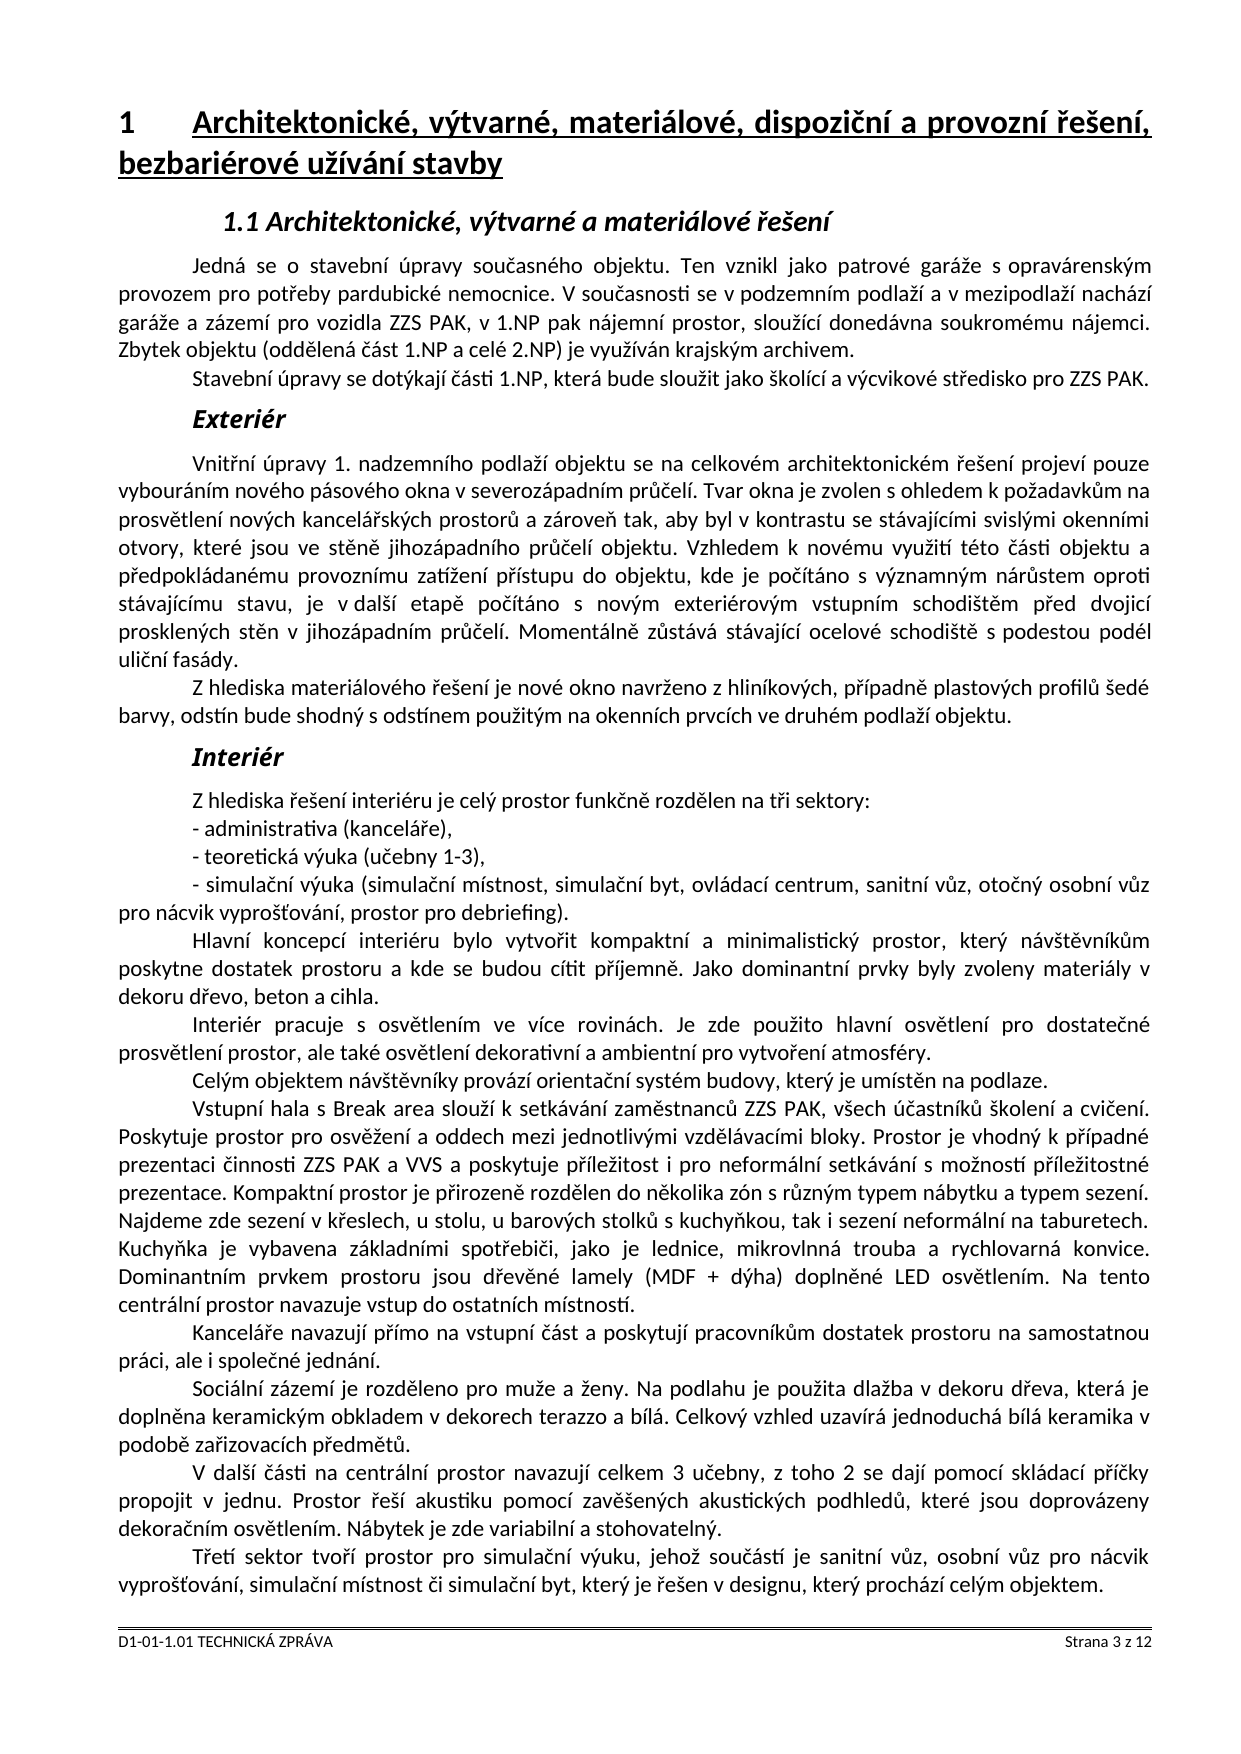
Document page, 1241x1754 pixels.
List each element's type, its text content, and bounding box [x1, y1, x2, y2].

text Vnitřní úpravy 1. nadzemního podlaží objektu se na celkovém architektonickém řešení projeví pouze vybouráním nového pásového okna v severozápadním průčelí. Tvar okna je zvolen s ohledem k požadavkům na prosvětlení nových kancelářských prostorů a zároveň tak, aby byl v kontrastu se stávajícími svislými okenními otvory, které jsou ve stěně jihozápadního průčelí objektu. Vzhledem k novému využití této části objektu a předpokládanému provoznímu zatížení přístupu do objektu, kde je počítáno s významným nárůstem oproti stávajícímu stavu, je v další etapě počítáno s novým exteriérovým vstupním schodištěm před dvojicí prosklených stěn v jihozápadním průčelí. Momentálně zůstává stávající ocelové schodiště s podestou podél uliční fasády. [118, 449, 1152, 673]
text - teoretická výuka (učebny 1-3), [118, 842, 1152, 870]
subtitle Architektonické, výtvarné a materiálové řešení [148, 203, 1152, 239]
text Z hlediska řešení interiéru je celý prostor funkčně rozdělen na tři sektory: [118, 786, 1152, 814]
text Kanceláře navazují přímo na vstupní část a poskytují pracovníkům dostatek prostoru na samostatnou práci, ale i společné jednání. [118, 1318, 1152, 1374]
text - administrativa (kanceláře), [118, 814, 1152, 842]
text Jedná se o stavební úpravy současného objektu. Ten vznikl jako patrové garáže s opravárenským provozem pro potřeby pardubické nemocnice. V současnosti se v podzemním podlaží a v mezipodlaží nachází garáže a zázemí pro vozidla ZZS PAK, v 1.NP pak nájemní prostor, sloužící donedávna soukromému nájemci. Zbytek objektu (oddělená část 1.NP a celé 2.NP) je využíván krajským archivem. [118, 252, 1152, 364]
text V další části na centrální prostor navazují celkem 3 učebny, z toho 2 se dají pomocí skládací příčky propojit v jednu. Prostor řeší akustiku pomocí zavěšených akustických podhledů, které jsou doprovázeny dekoračním osvětlením. Nábytek je zde variabilní a stohovatelný. [118, 1458, 1152, 1542]
text Sociální zázemí je rozděleno pro muže a ženy. Na podlahu je použita dlažba v dekoru dřeva, která je doplněna keramickým obkladem v dekorech terazzo a bílá. Celkový vzhled uzavírá jednoduchá bílá keramika v podobě zařizovacích předmětů. [118, 1374, 1152, 1458]
text Interiér pracuje s osvětlením ve více rovinách. Je zde použito hlavní osvětlení pro dostatečné prosvětlení prostor, ale také osvětlení dekorativní a ambientní pro vytvoření atmosféry. [118, 1010, 1152, 1066]
subtitle Exteriér [118, 402, 1152, 436]
subtitle Architektonické, výtvarné, materiálové, dispoziční a provozní řešení, bezbariérové užívání stavby [118, 101, 1152, 183]
text Celým objektem návštěvníky provází orientační systém budovy, který je umístěn na podlaze. [118, 1066, 1152, 1094]
subtitle Interiér [118, 739, 1152, 773]
text Hlavní koncepcí interiéru bylo vytvořit kompaktní a minimalistický prostor, který návštěvníkům poskytne dostatek prostoru a kde se budou cítit příjemně. Jako dominantní prvky byly zvoleny materiály v dekoru dřevo, beton a cihla. [118, 926, 1152, 1010]
text Třetí sektor tvoří prostor pro simulační výuku, jehož součástí je sanitní vůz, osobní vůz pro nácvik vyprošťování, simulační místnost či simulační byt, který je řešen v designu, který prochází celým objektem. [118, 1542, 1152, 1598]
text Z hlediska materiálového řešení je nové okno navrženo z hliníkových, případně plastových profilů šedé barvy, odstín bude shodný s odstínem použitým na okenních prvcích ve druhém podlaží objektu. [118, 673, 1152, 729]
text - simulační výuka (simulační místnost, simulační byt, ovládací centrum, sanitní vůz, otočný osobní vůz pro nácvik vyprošťování, prostor pro debriefing). [118, 870, 1152, 926]
text Stavební úpravy se dotýkají části 1.NP, která bude sloužit jako školící a výcvikové středisko pro ZZS PAK. [118, 364, 1152, 392]
text Vstupní hala s Break area slouží k setkávání zaměstnanců ZZS PAK, všech účastníků školení a cvičení. Poskytuje prostor pro osvěžení a oddech mezi jednotlivými vzdělávacími bloky. Prostor je vhodný k případné prezentaci činnosti ZZS PAK a VVS a poskytuje příležitost i pro neformální setkávání s možností příležitostné prezentace. Kompaktní prostor je přirozeně rozdělen do několika zón s různým typem nábytku a typem sezení. Najdeme zde sezení v křeslech, u stolu, u barových stolků s kuchyňkou, tak i sezení neformální na taburetech. Kuchyňka je vybavena základními spotřebiči, jako je lednice, mikrovlnná trouba a rychlovarná konvice. Dominantním prvkem prostoru jsou dřevěné lamely (MDF + dýha) doplněné LED osvětlením. Na tento centrální prostor navazuje vstup do ostatních místností. [118, 1094, 1152, 1318]
